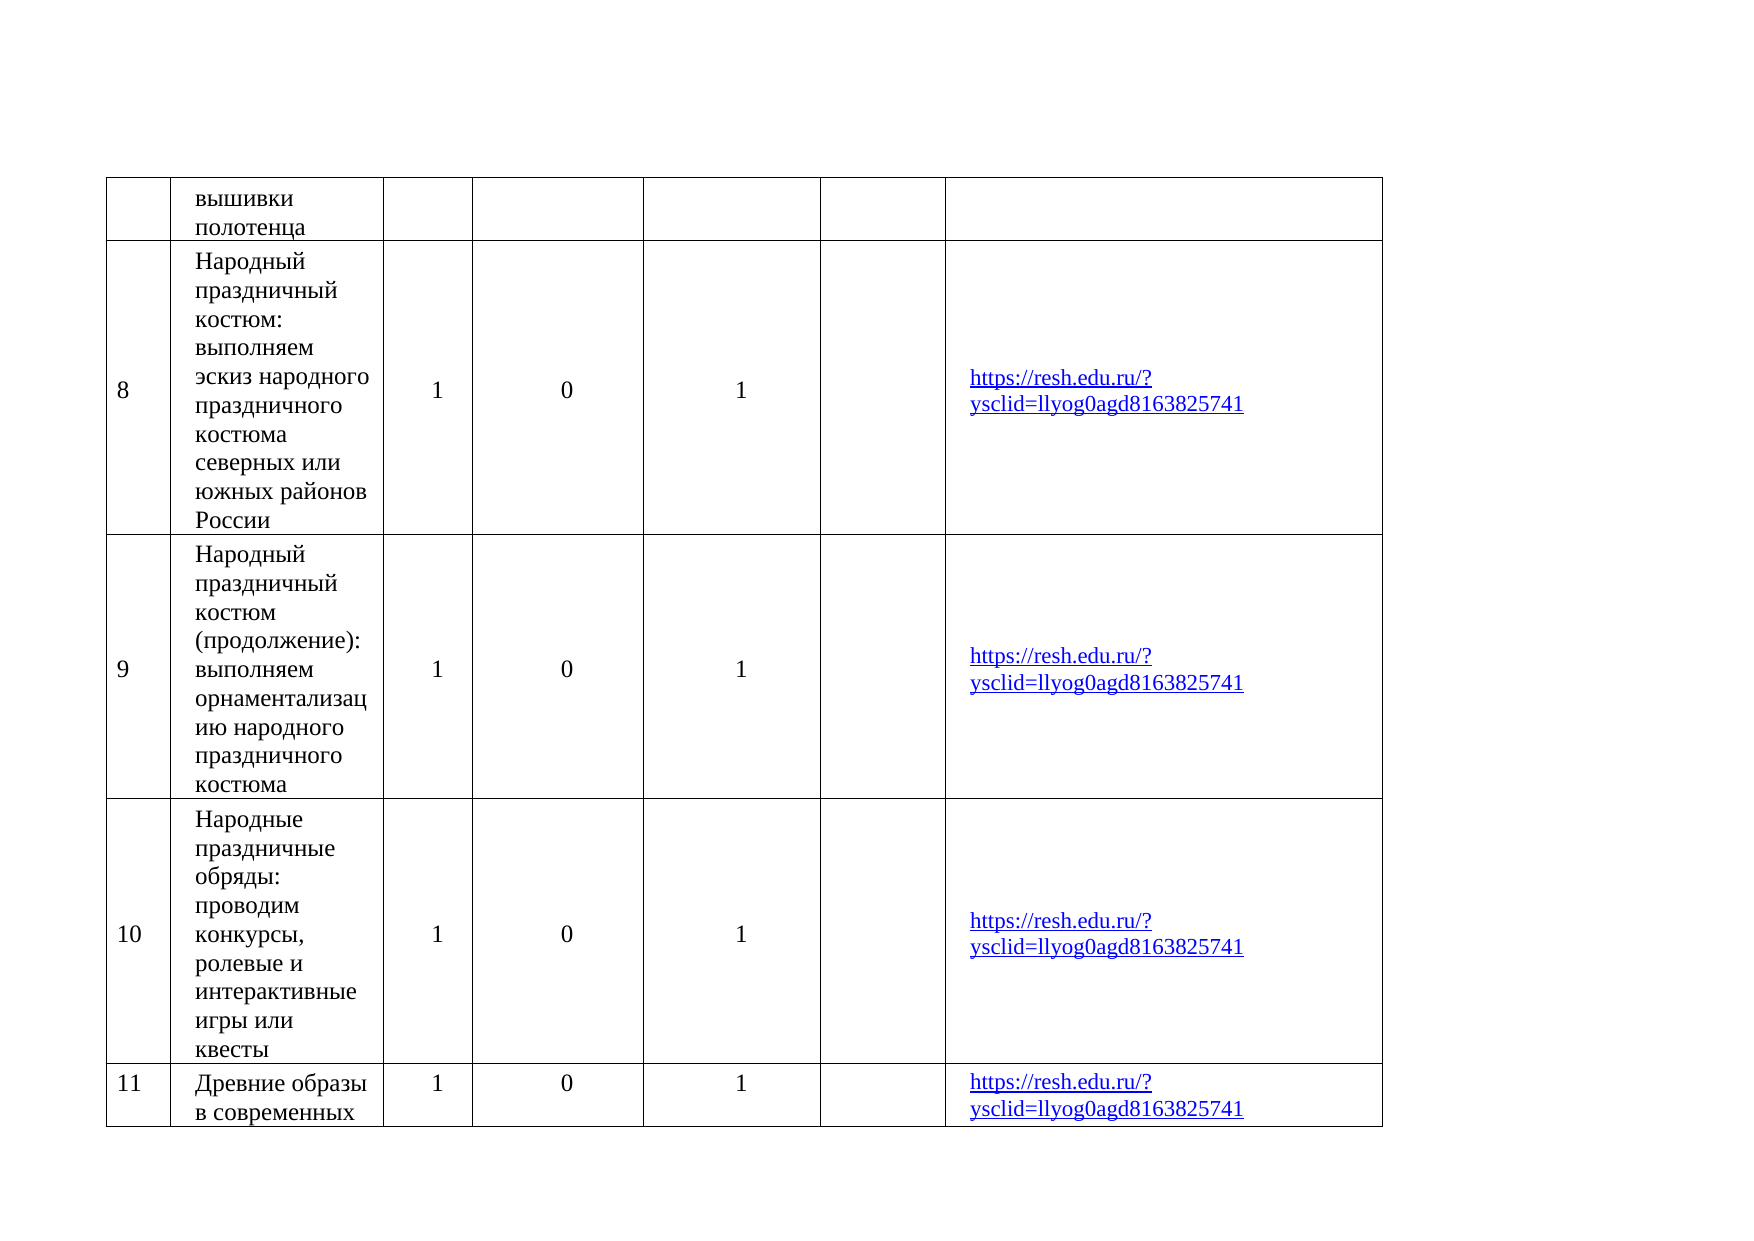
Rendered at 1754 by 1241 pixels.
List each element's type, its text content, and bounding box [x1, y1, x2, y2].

table_cell [821, 178, 945, 240]
table_cell 1 [644, 178, 820, 240]
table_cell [171, 1064, 383, 1126]
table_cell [946, 241, 1382, 534]
table_cell 1 [644, 241, 820, 534]
table_cell 1 [384, 1064, 472, 1126]
table_cell 7 [107, 178, 170, 240]
table_cell 0 [473, 178, 643, 240]
table_cell [821, 535, 945, 798]
table_cell https://resh.edu.ru/?ysclid=llyog0agd8163825741 [946, 535, 1382, 798]
table_cell [821, 1064, 945, 1126]
table_cell 0 [473, 1064, 643, 1126]
table_cell Народные праздничные обряды: проводим конкурсы, ролевые и интерактивные игры или квесты [171, 799, 383, 1063]
table_cell 1 [644, 535, 820, 798]
table_cell 0 [473, 535, 643, 798]
table_cell [821, 799, 945, 1063]
table_cell 1 [384, 535, 472, 798]
table_cell 0 [473, 241, 643, 534]
table_cell 0 [473, 799, 643, 1063]
table_cell 8 [107, 241, 170, 534]
table_cell 1 [384, 241, 472, 534]
table_cell 11 [107, 1064, 170, 1126]
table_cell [946, 1064, 1382, 1126]
table_cell 10 [107, 799, 170, 1063]
table_cell [821, 241, 945, 534]
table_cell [946, 799, 1382, 1063]
table_cell Народный праздничный костюм: выполняем эскиз народного праздничного костюма северных или южных районов России [171, 241, 383, 534]
table_cell 1 [384, 178, 472, 240]
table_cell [171, 178, 383, 240]
table_cell 1 [644, 799, 820, 1063]
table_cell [946, 178, 1382, 240]
table_cell 1 [384, 799, 472, 1063]
table_cell Народный праздничный костюм (продолжение): выполняем орнаментализацию народного праздничного костюма [171, 535, 383, 798]
table_cell 9 [107, 535, 170, 798]
table_cell 1 [644, 1064, 820, 1126]
